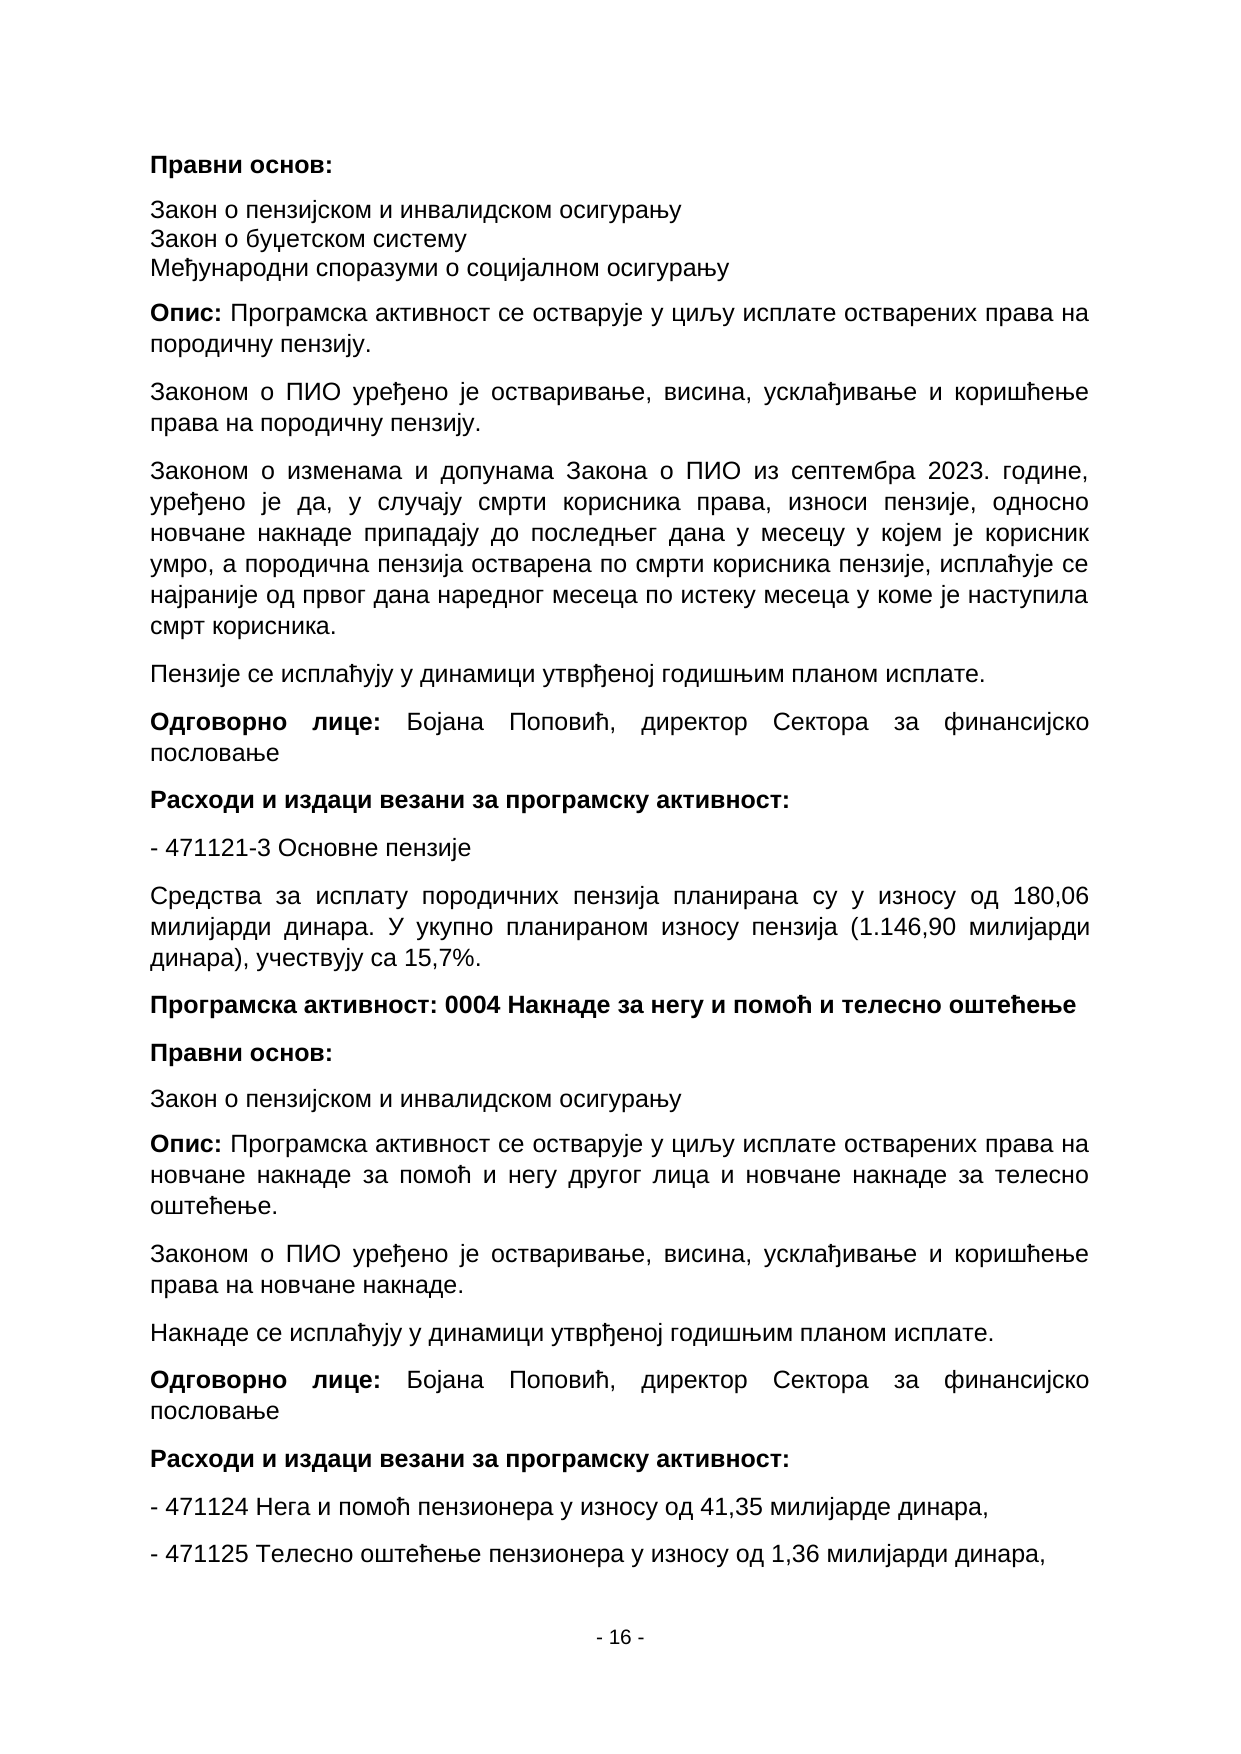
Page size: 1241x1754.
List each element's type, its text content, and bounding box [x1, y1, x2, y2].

text Опис: Програмска активност се остварује у циљу исплате остварених права на породичну пензију. [150, 298, 1090, 358]
text Правни основ: [150, 1038, 1090, 1067]
text Опис: Програмска активност се остварује у циљу исплате остварених права на новчане накнаде за помоћ и негу другог лица и новчане накнаде за телесно оштећење. [150, 1129, 1090, 1220]
text Расходи и издаци везани за програмску активност: [150, 1444, 1090, 1473]
text Закон о буџетском систему [150, 224, 1090, 253]
text Законом о ПИО уређено је остваривање, висина, усклађивање и коришћење права на новчане накнаде. [150, 1239, 1090, 1298]
text Правни основ: [150, 150, 1090, 179]
text Законом о изменама и допунама Закона о ПИО из септембра 2023. године, уређено је да, у случају смрти корисника права, износи пензије, односно новчане накнаде припадају до последњег дана у месецу у којем је корисник умро, а породична пензија остварена по смрти корисника пензије, исплаћује се најраније од првог дана наредног месеца по истеку месеца у коме је наступила смрт корисника. [150, 456, 1090, 640]
text Законом о ПИО уређено је остваривање, висина, усклађивање и коришћење права на породичну пензију. [150, 377, 1090, 437]
text Међународни споразуми о социјалном осигурању [150, 253, 1090, 282]
text Одговорно лице: Бојана Поповић, директор Сектора за финансијско пословање [150, 1365, 1090, 1425]
text Пензије се исплаћују у динамици утврђеној годишњим планом исплате. [150, 659, 1090, 687]
text Средства за исплату породичних пензија планирана су у износу од 180,06 милијарди динара. У укупно планираном износу пензија (1.146,90 милијарди динара), учествују са 15,7%. [150, 881, 1090, 971]
text Закон о пензијском и инвалидском осигурању [150, 1083, 1090, 1112]
text - 471125 Телесно оштећење пензионера у износу од 1,36 милијарди динара, [150, 1539, 1090, 1568]
text Одговорно лице: Бојана Поповић, директор Сектора за финансијско пословање [150, 706, 1090, 766]
text Програмска активност: 0004 Накнаде за негу и помоћ и телесно оштећење [150, 990, 1090, 1019]
text Накнаде се исплаћују у динамици утврђеној годишњим планом исплате. [150, 1317, 1090, 1346]
text Расходи и издаци везани за програмску активност: [150, 785, 1090, 814]
text - 471124 Нега и помоћ пензионера у износу од 41,35 милијарде динара, [150, 1492, 1090, 1520]
text - 471121-3 Основне пензије [150, 833, 1090, 862]
text Закон о пензијском и инвалидском осигурању [150, 195, 1090, 224]
